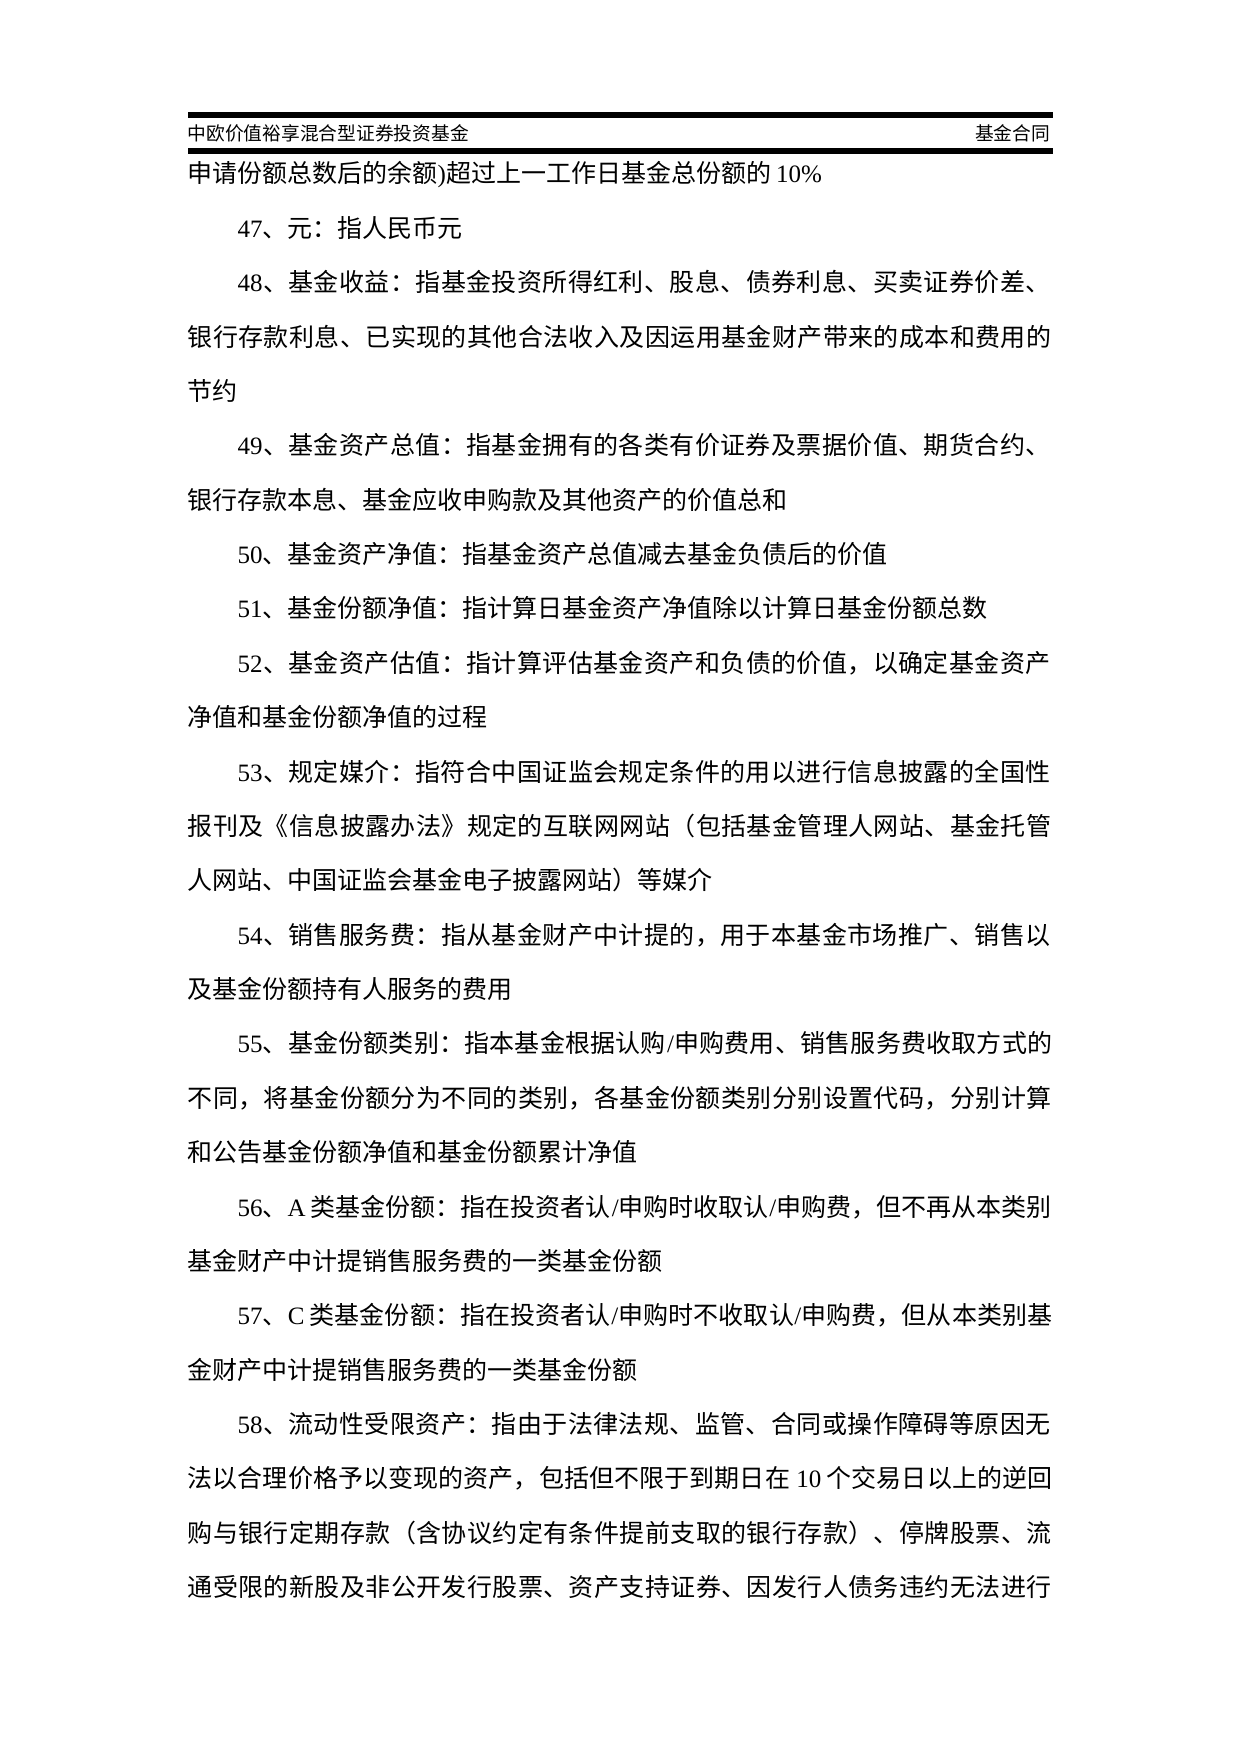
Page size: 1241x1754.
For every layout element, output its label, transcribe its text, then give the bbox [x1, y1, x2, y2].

text 54、销售服务费：指从基金财产中计提的，用于本基金市场推广、销售以及基金份额持有人服务的费用 [187, 915, 1053, 1006]
text 50、基金资产净值：指基金资产总值减去基金负债后的价值 [187, 534, 1053, 571]
text 51、基金份额净值：指计算日基金资产净值除以计算日基金份额总数 [187, 589, 1053, 625]
text 48、基金收益：指基金投资所得红利、股息、债券利息、买卖证券价差、银行存款利息、已实现的其他合法收入及因运用基金财产带来的成本和费用的节约 [187, 263, 1053, 408]
text 57、C类基金份额：指在投资者认/申购时不收取认/申购费，但从本类别基金财产中计提销售服务费的一类基金份额 [187, 1296, 1053, 1386]
text 52、基金资产估值：指计算评估基金资产和负债的价值，以确定基金资产净值和基金份额净值的过程 [187, 643, 1053, 734]
text 53、规定媒介：指符合中国证监会规定条件的用以进行信息披露的全国性报刊及《信息披露办法》规定的互联网网站（包括基金管理人网站、基金托管人网站、中国证监会基金电子披露网站）等媒介 [187, 752, 1053, 897]
text 47、元：指人民币元 [187, 208, 1053, 244]
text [187, 1404, 1053, 1604]
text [187, 154, 1053, 190]
text 49、基金资产总值：指基金拥有的各类有价证券及票据价值、期货合约、银行存款本息、基金应收申购款及其他资产的价值总和 [187, 426, 1053, 516]
text 56、A类基金份额：指在投资者认/申购时收取认/申购费，但不再从本类别基金财产中计提销售服务费的一类基金份额 [187, 1187, 1053, 1278]
text 55、基金份额类别：指本基金根据认购/申购费用、销售服务费收取方式的不同，将基金份额分为不同的类别，各基金份额类别分别设置代码，分别计算和公告基金份额净值和基金份额累计净值 [187, 1024, 1053, 1169]
